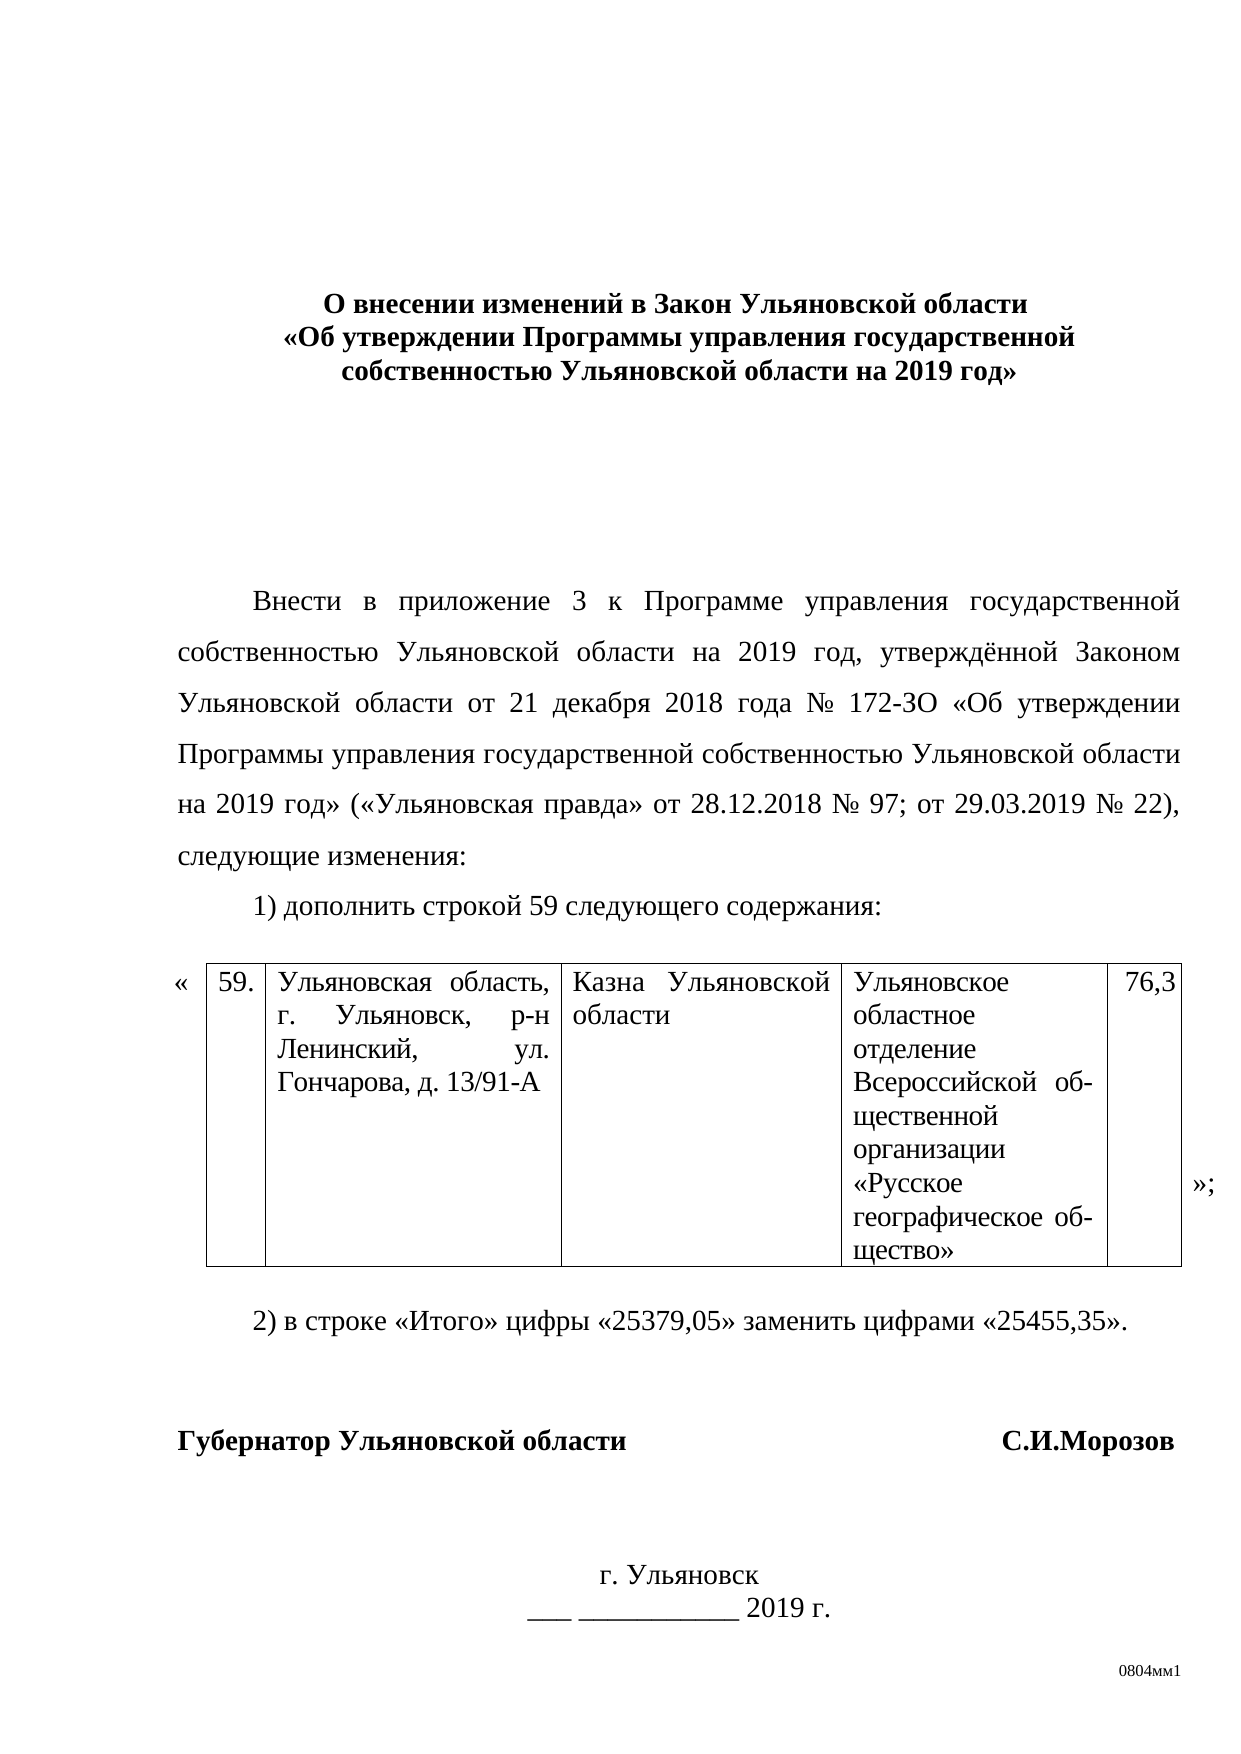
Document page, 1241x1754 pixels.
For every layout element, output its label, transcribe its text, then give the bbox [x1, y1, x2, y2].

table_header « [163, 963, 206, 1266]
text г. Ульяновск [177, 1557, 1181, 1590]
text Губернатор Ульяновской области С.И.Морозов [177, 1423, 1179, 1456]
table_header »; [1182, 963, 1240, 1266]
table_header Ульяновская область, г. Ульяновск, р-н Ленинский, ул. Гончарова, д. 13/91-А [266, 964, 561, 1266]
text Внести в приложение 3 к Программе управления государственной собственностью Ульяновской области на 2019 год, утверждённой Законом Ульяновской области от 21 декабря 2018 года № 172-ЗО «Об утверждении Программы управления государственной собственностью Ульяновской области на 2019 год» («Ульяновская правда» от 28.12.2018 № 97; от 29.03.2019 № 22), следующие изменения: [177, 583, 1181, 871]
text 1) дополнить строкой 59 следующего содержания: [177, 888, 1181, 922]
table_header Казна Ульяновской области [562, 964, 841, 1266]
table_header 76,3 [1108, 964, 1181, 1266]
table_header 59. [207, 964, 265, 1266]
table_header Ульяновское областное отделение Всероссийской об-щественной организации «Русское географическое общество» [842, 964, 1107, 1266]
text 2) в строке «Итого» цифры «25379,05» заменить цифрами «25455,35». [177, 1303, 1181, 1336]
text О внесении изменений в Закон Ульяновской области «Об утверждении Программы управления государственной [177, 286, 1181, 353]
text ___ ___________ 2019 г. [177, 1590, 1181, 1624]
text собственностью Ульяновской области на 2019 год» [177, 353, 1181, 386]
